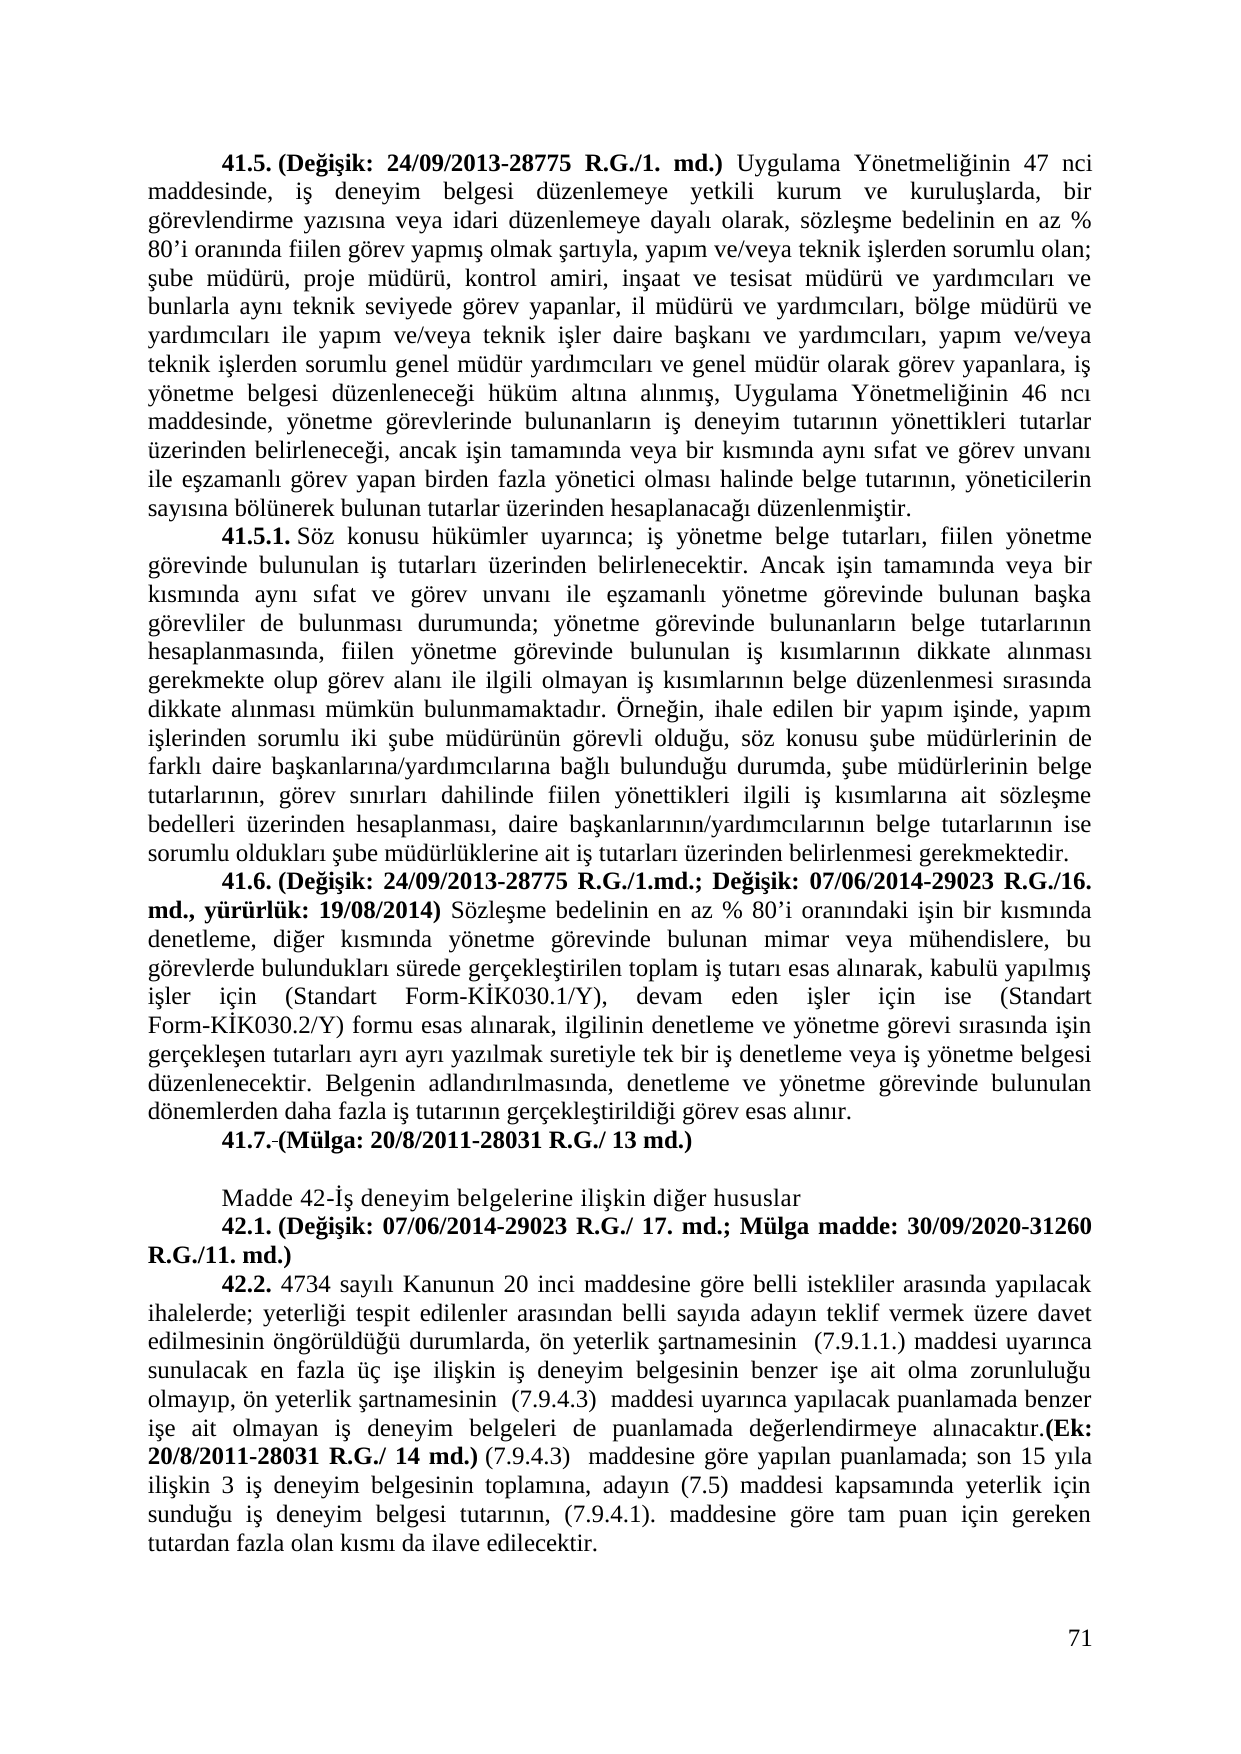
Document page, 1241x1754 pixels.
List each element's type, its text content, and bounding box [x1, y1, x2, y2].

text 41.6. (Değişik: 24/09/2013-28775 R.G./1.md.; Değişik: 07/06/2014-29023 R.G./16. md., yürürlük: 19/08/2014) Sözleşme bedelinin en az % 80’i oranındaki işin bir kısmında denetleme, diğer kısmında yönetme görevinde bulunan mimar veya mühendislere, bu görevlerde bulundukları sürede gerçekleştirilen toplam iş tutarı esas alınarak, kabulü yapılmış işler için (Standart Form-KİK030.1/Y), devam eden işler için ise (Standart Form-KİK030.2/Y) formu esas alınarak, ilgilinin denetleme ve yönetme görevi sırasında işin gerçekleşen tutarları ayrı ayrı yazılmak suretiyle tek bir iş denetleme veya iş yönetme belgesi düzenlenecektir. Belgenin adlandırılmasında, denetleme ve yönetme görevinde bulunulan dönemlerden daha fazla iş tutarının gerçekleştirildiği görev esas alınır. [148, 866, 1092, 1125]
text 41.5. (Değişik: 24/09/2013-28775 R.G./1. md.) Uygulama Yönetmeliğinin 47 nci maddesinde, iş deneyim belgesi düzenlemeye yetkili kurum ve kuruluşlarda, bir görevlendirme yazısına veya idari düzenlemeye dayalı olarak, sözleşme bedelinin en az % 80’i oranında fiilen görev yapmış olmak şartıyla, yapım ve/veya teknik işlerden sorumlu olan; şube müdürü, proje müdürü, kontrol amiri, inşaat ve tesisat müdürü ve yardımcıları ve bunlarla aynı teknik seviyede görev yapanlar, il müdürü ve yardımcıları, bölge müdürü ve yardımcıları ile yapım ve/veya teknik işler daire başkanı ve yardımcıları, yapım ve/veya teknik işlerden sorumlu genel müdür yardımcıları ve genel müdür olarak görev yapanlara, iş yönetme belgesi düzenleneceği hüküm altına alınmış, Uygulama Yönetmeliğinin 46 ncı maddesinde, yönetme görevlerinde bulunanların iş deneyim tutarının yönettikleri tutarlar üzerinden belirleneceği, ancak işin tamamında veya bir kısmında aynı sıfat ve görev unvanı ile eşzamanlı görev yapan birden fazla yönetici olması halinde belge tutarının, yöneticilerin sayısına bölünerek bulunan tutarlar üzerinden hesaplanacağı düzenlenmiştir. [148, 148, 1092, 521]
text 42.2. 4734 sayılı Kanunun 20 inci maddesine göre belli istekliler arasında yapılacak ihalelerde; yeterliği tespit edilenler arasından belli sayıda adayın teklif vermek üzere davet edilmesinin öngörüldüğü durumlarda, ön yeterlik şartnamesinin (7.9.1.1.) maddesi uyarınca sunulacak en fazla üç işe ilişkin iş deneyim belgesinin benzer işe ait olma zorunluluğu olmayıp, ön yeterlik şartnamesinin (7.9.4.3) maddesi uyarınca yapılacak puanlamada benzer işe ait olmayan iş deneyim belgeleri de puanlamada değerlendirmeye alınacaktır.(Ek: 20/8/2011-28031 R.G./ 14 md.) (7.9.4.3) maddesine göre yapılan puanlamada; son 15 yıla ilişkin 3 iş deneyim belgesinin toplamına, adayın (7.5) maddesi kapsamında yeterlik için sunduğu iş deneyim belgesi tutarının, (7.9.4.1). maddesine göre tam puan için gereken tutardan fazla olan kısmı da ilave edilecektir. [148, 1269, 1092, 1556]
subtitle Madde 42-İş deneyim belgelerine ilişkin diğer hususlar [148, 1183, 1092, 1211]
text 41.7. (Mülga: 20/8/2011-28031 R.G./ 13 md.) [148, 1125, 1092, 1154]
text 41.5.1. Söz konusu hükümler uyarınca; iş yönetme belge tutarları, fiilen yönetme görevinde bulunulan iş tutarları üzerinden belirlenecektir. Ancak işin tamamında veya bir kısmında aynı sıfat ve görev unvanı ile eşzamanlı yönetme görevinde bulunan başka görevliler de bulunması durumunda; yönetme görevinde bulunanların belge tutarlarının hesaplanmasında, fiilen yönetme görevinde bulunulan iş kısımlarının dikkate alınması gerekmekte olup görev alanı ile ilgili olmayan iş kısımlarının belge düzenlenmesi sırasında dikkate alınması mümkün bulunmamaktadır. Örneğin, ihale edilen bir yapım işinde, yapım işlerinden sorumlu iki şube müdürünün görevli olduğu, söz konusu şube müdürlerinin de farklı daire başkanlarına/yardımcılarına bağlı bulunduğu durumda, şube müdürlerinin belge tutarlarının, görev sınırları dahilinde fiilen yönettikleri ilgili iş kısımlarına ait sözleşme bedelleri üzerinden hesaplanması, daire başkanlarının/yardımcılarının belge tutarlarının ise sorumlu oldukları şube müdürlüklerine ait iş tutarları üzerinden belirlenmesi gerekmektedir. [148, 521, 1092, 866]
text 42.1. (Değişik: 07/06/2014-29023 R.G./ 17. md.; Mülga madde: 30/09/2020-31260 R.G./11. md.) [148, 1211, 1092, 1269]
